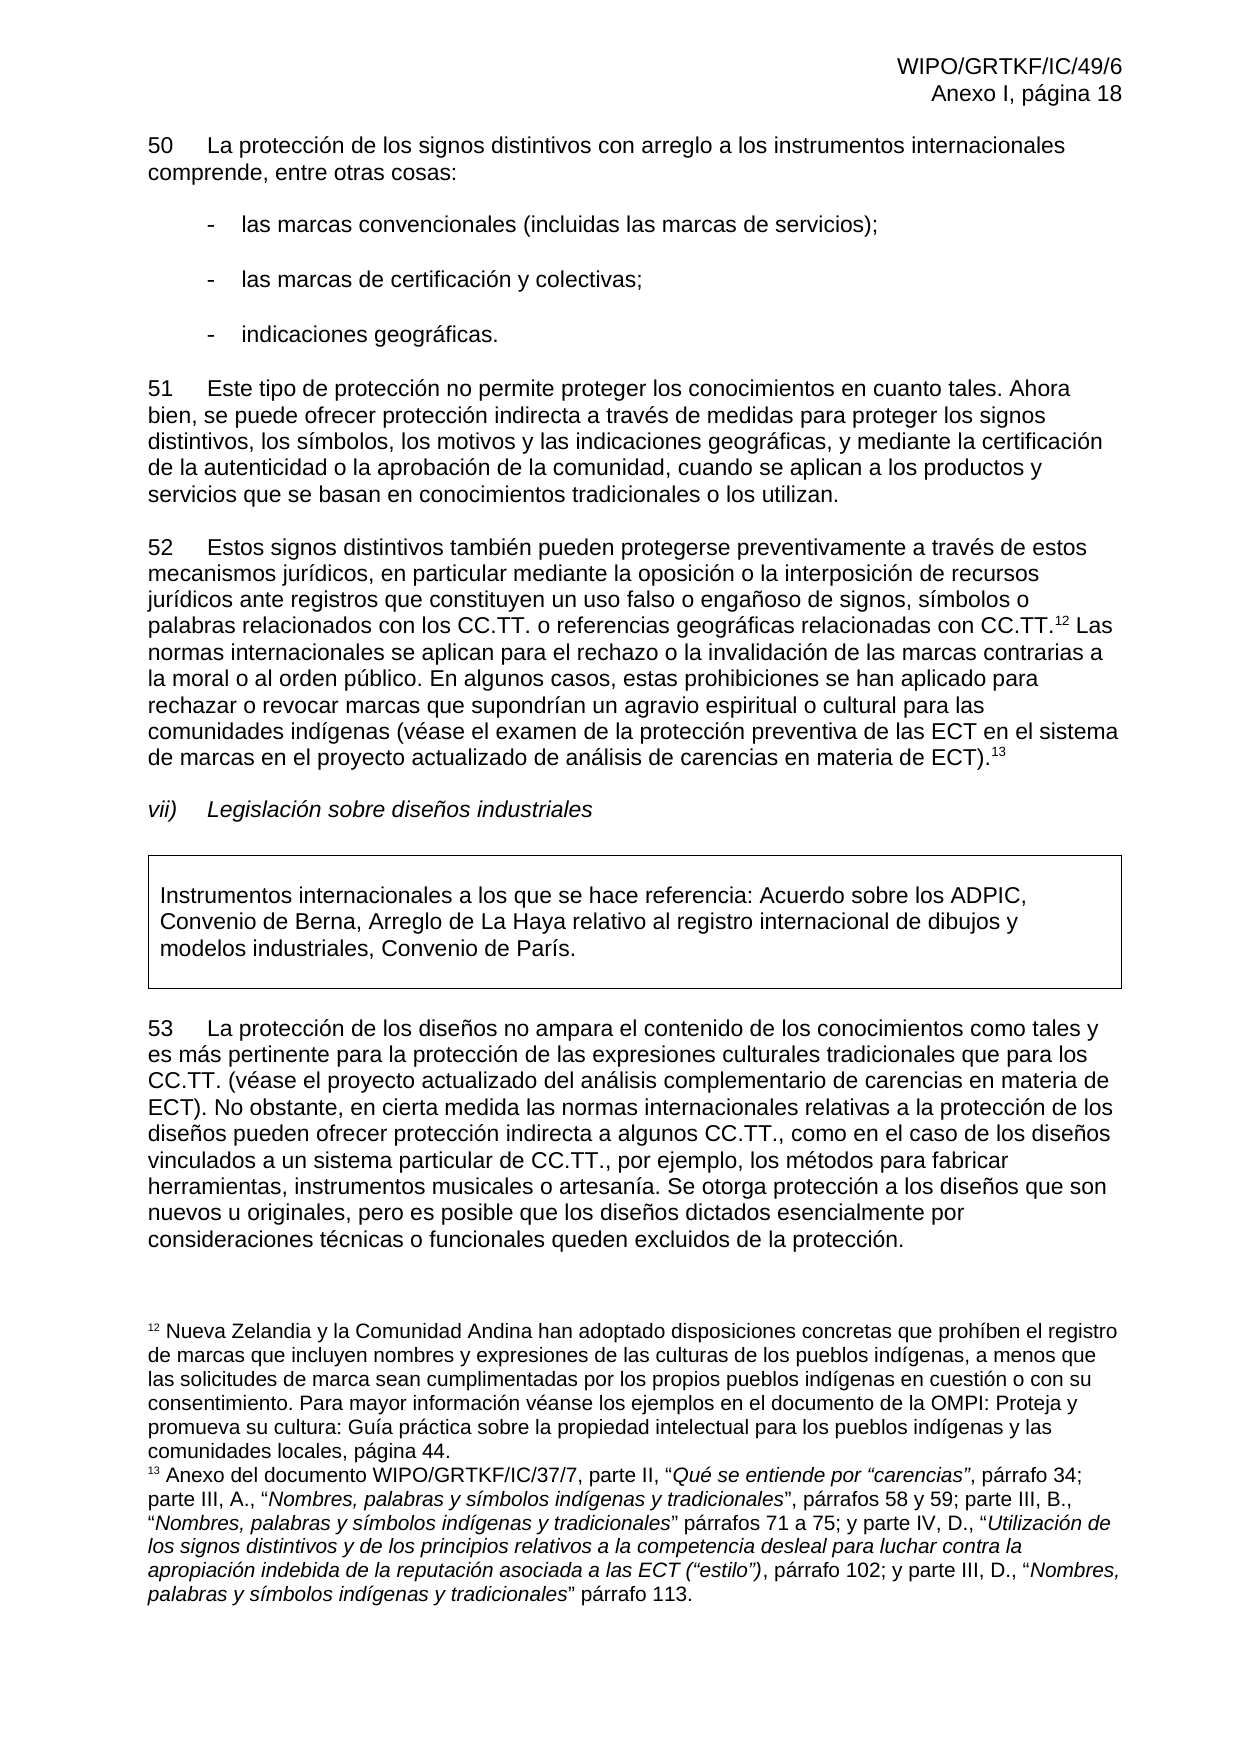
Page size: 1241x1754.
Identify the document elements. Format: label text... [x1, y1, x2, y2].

text Este tipo de protección no permite proteger los conocimientos en cuanto tales. Ahora bien, se puede ofrecer protección indirecta a través de medidas para proteger los signos distintivos, los símbolos, los motivos y las indicaciones geográficas, y mediante la certificación de la autenticidad o la aprobación de la comunidad, cuando se aplican a los productos y servicios que se basan en conocimientos tradicionales o los utilizan. [148, 375, 1122, 507]
text La protección de los diseños no ampara el contenido de los conocimientos como tales y es más pertinente para la protección de las expresiones culturales tradicionales que para los CC.TT. (véase el proyecto actualizado del análisis complementario de carencias en materia de ECT). No obstante, en cierta medida las normas internacionales relativas a la protección de los diseños pueden ofrecer protección indirecta a algunos CC.TT., como en el caso de los diseños vinculados a un sistema particular de CC.TT., por ejemplo, los métodos para fabricar herramientas, instrumentos musicales o artesanía. Se otorga protección a los diseños que son nuevos u originales, pero es posible que los diseños dictados esencialmente por consideraciones técnicas o funcionales queden excluidos de la protección. [148, 1015, 1122, 1252]
subtitle vii) Legislación sobre diseños industriales [148, 796, 1122, 822]
text Estos signos distintivos también pueden protegerse preventivamente a través de estos mecanismos jurídicos, en particular mediante la oposición o la interposición de recursos jurídicos ante registros que constituyen un uso falso o engañoso de signos, símbolos o palabras relacionados con los CC.TT. o referencias geográficas relacionadas con CC.TT. Las normas internacionales se aplican para el rechazo o la invalidación de las marcas contrarias a la moral o al orden público. En algunos casos, estas prohibiciones se han aplicado para rechazar o revocar marcas que supondrían un agravio espiritual o cultural para las comunidades indígenas (véase el examen de la protección preventiva de las ECT en el sistema de marcas en el proyecto actualizado de análisis de carencias en materia de ECT). [148, 533, 1122, 771]
list las marcas convencionales (incluidas las marcas de servicios); [204, 211, 1122, 239]
list indicaciones geográficas. [204, 321, 1122, 349]
table_header Instrumentos internacionales a los que se hace referencia: Acuerdo sobre los ADPIC, Convenio de Berna, Arreglo de La Haya relativo al registro internacional de dibujos y modelos industriales, Convenio de París. [149, 856, 1121, 987]
list las marcas de certificación y colectivas; [204, 266, 1122, 294]
text La protección de los signos distintivos con arreglo a los instrumentos internacionales comprende, entre otras cosas: [148, 132, 1122, 185]
